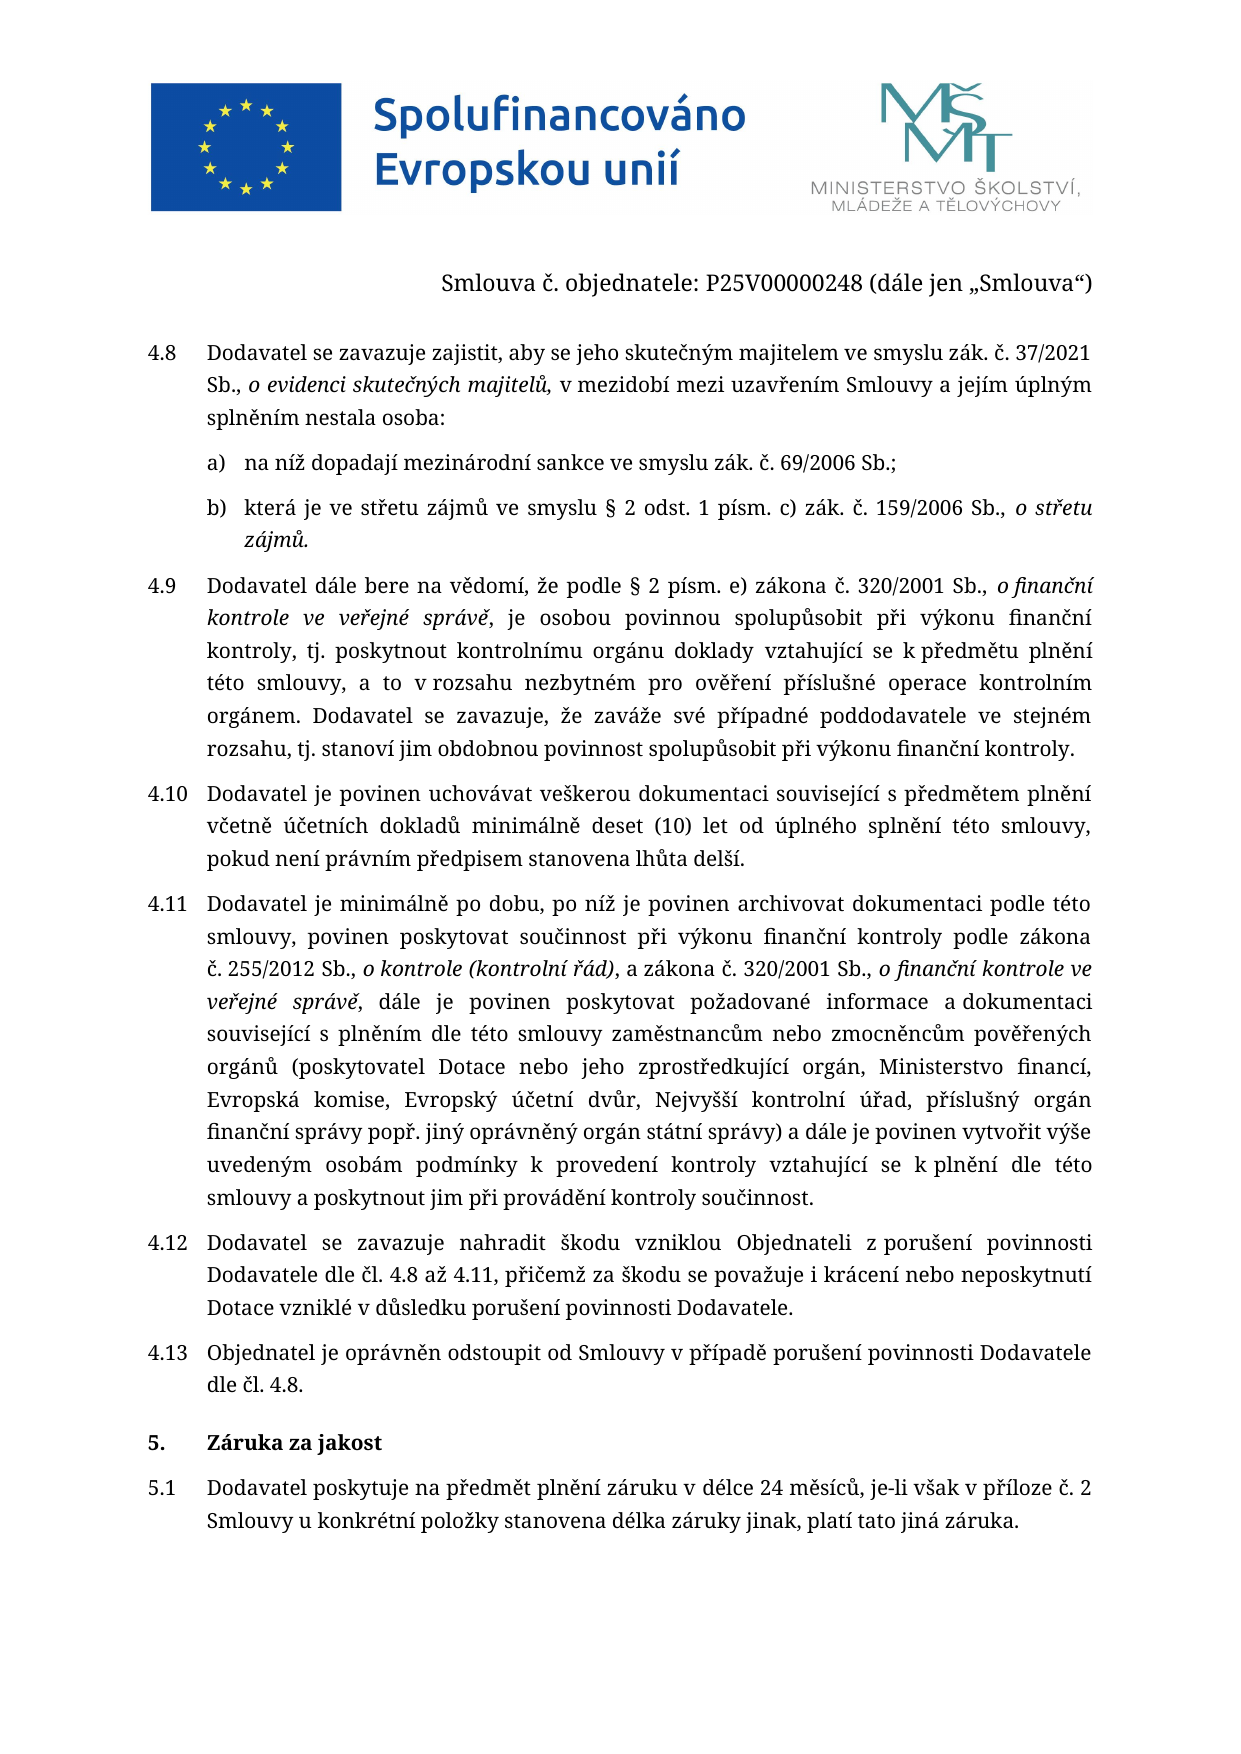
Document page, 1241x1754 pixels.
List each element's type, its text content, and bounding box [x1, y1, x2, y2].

picture [147, 80, 1093, 215]
list Dodavatel poskytuje na předmět plnění záruku v délce 24 měsíců, je-li však v příloze č. 2 Smlouvy u konkrétní položky stanovena délka záruky jinak, platí tato jiná záruka. [148, 1473, 1093, 1534]
list Dodavatel se zavazuje zajistit, aby se jeho skutečným majitelem ve smyslu zák. č. 37/2021 Sb., o evidenci skutečných majitelů, v mezidobí mezi uzavřením Smlouvy a jejím úplným splněním nestala osoba: [148, 338, 1093, 431]
list na níž dopadají mezinárodní sankce ve smyslu zák. č. 69/2006 Sb.; [207, 448, 1093, 476]
list Dodavatel se zavazuje nahradit škodu vzniklou Objednateli z porušení povinnosti Dodavatele dle čl. 4.8 až 4.11, přičemž za škodu se považuje i krácení nebo neposkytnutí Dotace vzniklé v důsledku porušení povinnosti Dodavatele. [148, 1228, 1093, 1321]
list Dodavatel dále bere na vědomí, že podle § 2 písm. e) zákona č. 320/2001 Sb., o finanční kontrole ve veřejné správě, je osobou povinnou spolupůsobit při výkonu finanční kontroly, tj. poskytnout kontrolnímu orgánu doklady vztahující se k předmětu plnění této smlouvy, a to v rozsahu nezbytném pro ověření příslušné operace kontrolním orgánem. Dodavatel se zavazuje, že zaváže své případné poddodavatele ve stejném rozsahu, tj. stanoví jim obdobnou povinnost spolupůsobit při výkonu finanční kontroly. [148, 571, 1093, 762]
list Objednatel je oprávněn odstoupit od Smlouvy v případě porušení povinnosti Dodavatele dle čl. 4.8. [148, 1338, 1093, 1399]
list Záruka za jakost [148, 1428, 1093, 1457]
list Dodavatel je minimálně po dobu, po níž je povinen archivovat dokumentaci podle této smlouvy, povinen poskytovat součinnost při výkonu finanční kontroly podle zákona č. 255/2012 Sb., o kontrole (kontrolní řád), a zákona č. 320/2001 Sb., o finanční kontrole ve veřejné správě, dále je povinen poskytovat požadované informace a dokumentaci související s plněním dle této smlouvy zaměstnancům nebo zmocněncům pověřených orgánů (poskytovatel Dotace nebo jeho zprostředkující orgán, Ministerstvo financí, Evropská komise, Evropský účetní dvůr, Nejvyšší kontrolní úřad, příslušný orgán finanční správy popř. jiný oprávněný orgán státní správy) a dále je povinen vytvořit výše uvedeným osobám podmínky k provedení kontroly vztahující se k plnění dle této smlouvy a poskytnout jim při provádění kontroly součinnost. [148, 889, 1093, 1211]
list která je ve střetu zájmů ve smyslu § 2 odst. 1 písm. c) zák. č. 159/2006 Sb., o střetu zájmů. [207, 493, 1093, 554]
list Dodavatel je povinen uchovávat veškerou dokumentaci související s předmětem plnění včetně účetních dokladů minimálně deset (10) let od úplného splnění této smlouvy, pokud není právním předpisem stanovena lhůta delší. [148, 779, 1093, 872]
